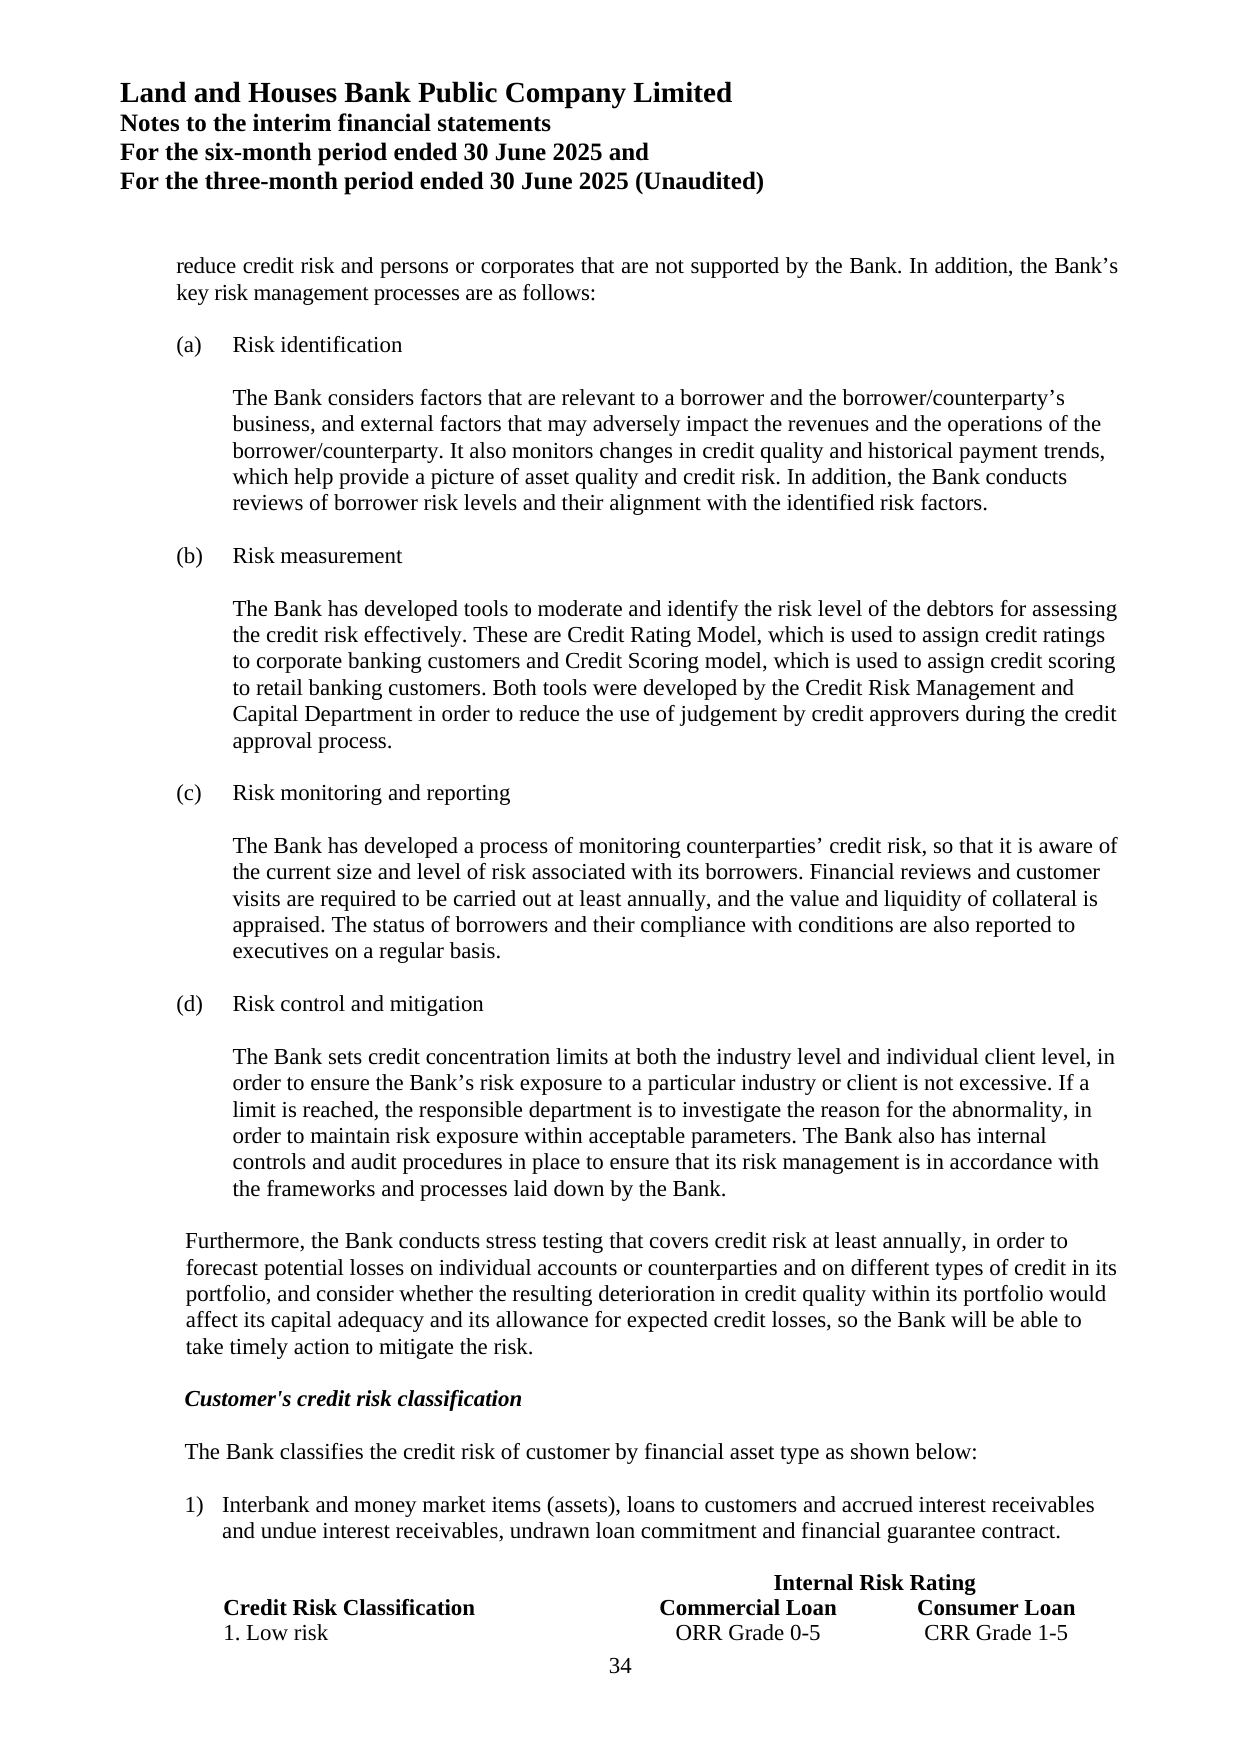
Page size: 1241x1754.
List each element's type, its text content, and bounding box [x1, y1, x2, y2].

text Furthermore, the Bank conducts stress testing that covers credit risk at least annually, in order to forecast potential losses on individual accounts or counterparties and on different types of credit in its portfolio, and consider whether the resulting deterioration in credit quality within its portfolio would affect its capital adequacy and its allowance for expected credit losses, so the Bank will be able to take timely action to mitigate the risk. [185, 1227, 1120, 1359]
table_header Credit Risk Classification [223, 1570, 626, 1620]
text Customer's credit risk classification [184, 1386, 1120, 1412]
text (c) Risk monitoring and reporting [176, 779, 1120, 806]
text The Bank has developed tools to moderate and identify the risk level of the debtors for assessing the credit risk effectively. These are Credit Rating Model, which is used to assign credit ratings to corporate banking customers and Credit Scoring model, which is used to assign credit scoring to retail banking customers. Both tools were developed by the Credit Risk Management and Capital Department in order to reduce the use of judgement by credit approvers during the credit approval process. [177, 595, 1120, 753]
table_header Internal Risk Rating [626, 1570, 1123, 1595]
table_cell Consumer Loan [870, 1595, 1123, 1620]
list Interbank and money market items (assets), loans to customers and accrued interest receivables and undue interest receivables, undrawn loan commitment and financial guarantee contract. [184, 1491, 1120, 1544]
table_cell Commercial Loan [626, 1595, 869, 1620]
text (a) Risk identification [176, 331, 1120, 358]
text The Bank considers factors that are relevant to a borrower and the borrower/counterparty’s business, and external factors that may adversely impact the revenues and the operations of the borrower/counterparty. It also monitors changes in credit quality and historical payment trends, which help provide a picture of asset quality and credit risk. In addition, the Bank conducts reviews of borrower risk levels and their alignment with the identified risk factors. [177, 384, 1120, 516]
text The Bank sets credit concentration limits at both the industry level and individual client level, in order to ensure the Bank’s risk exposure to a particular industry or client is not excessive. If a limit is reached, the responsible department is to investigate the reason for the abnormality, in order to maintain risk exposure within acceptable parameters. The Bank also has internal controls and audit procedures in place to ensure that its risk management is in accordance with the frameworks and processes laid down by the Bank. [177, 1043, 1120, 1201]
text (b) Risk measurement [176, 542, 1120, 568]
table_cell ORR Grade 0-5 [626, 1620, 869, 1645]
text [176, 252, 1120, 305]
text The Bank classifies the credit risk of customer by financial asset type as shown below: [184, 1438, 1120, 1464]
table_cell 1. Low risk [223, 1620, 626, 1645]
text The Bank has developed a process of monitoring counterparties’ credit risk, so that it is aware of the current size and level of risk associated with its borrowers. Financial reviews and customer visits are required to be carried out at least annually, and the value and liquidity of collateral is appraised. The status of borrowers and their compliance with conditions are also reported to executives on a regular basis. [177, 832, 1120, 964]
table_cell CRR Grade 1-5 [870, 1620, 1123, 1645]
text (d) Risk control and mitigation [176, 990, 1120, 1017]
